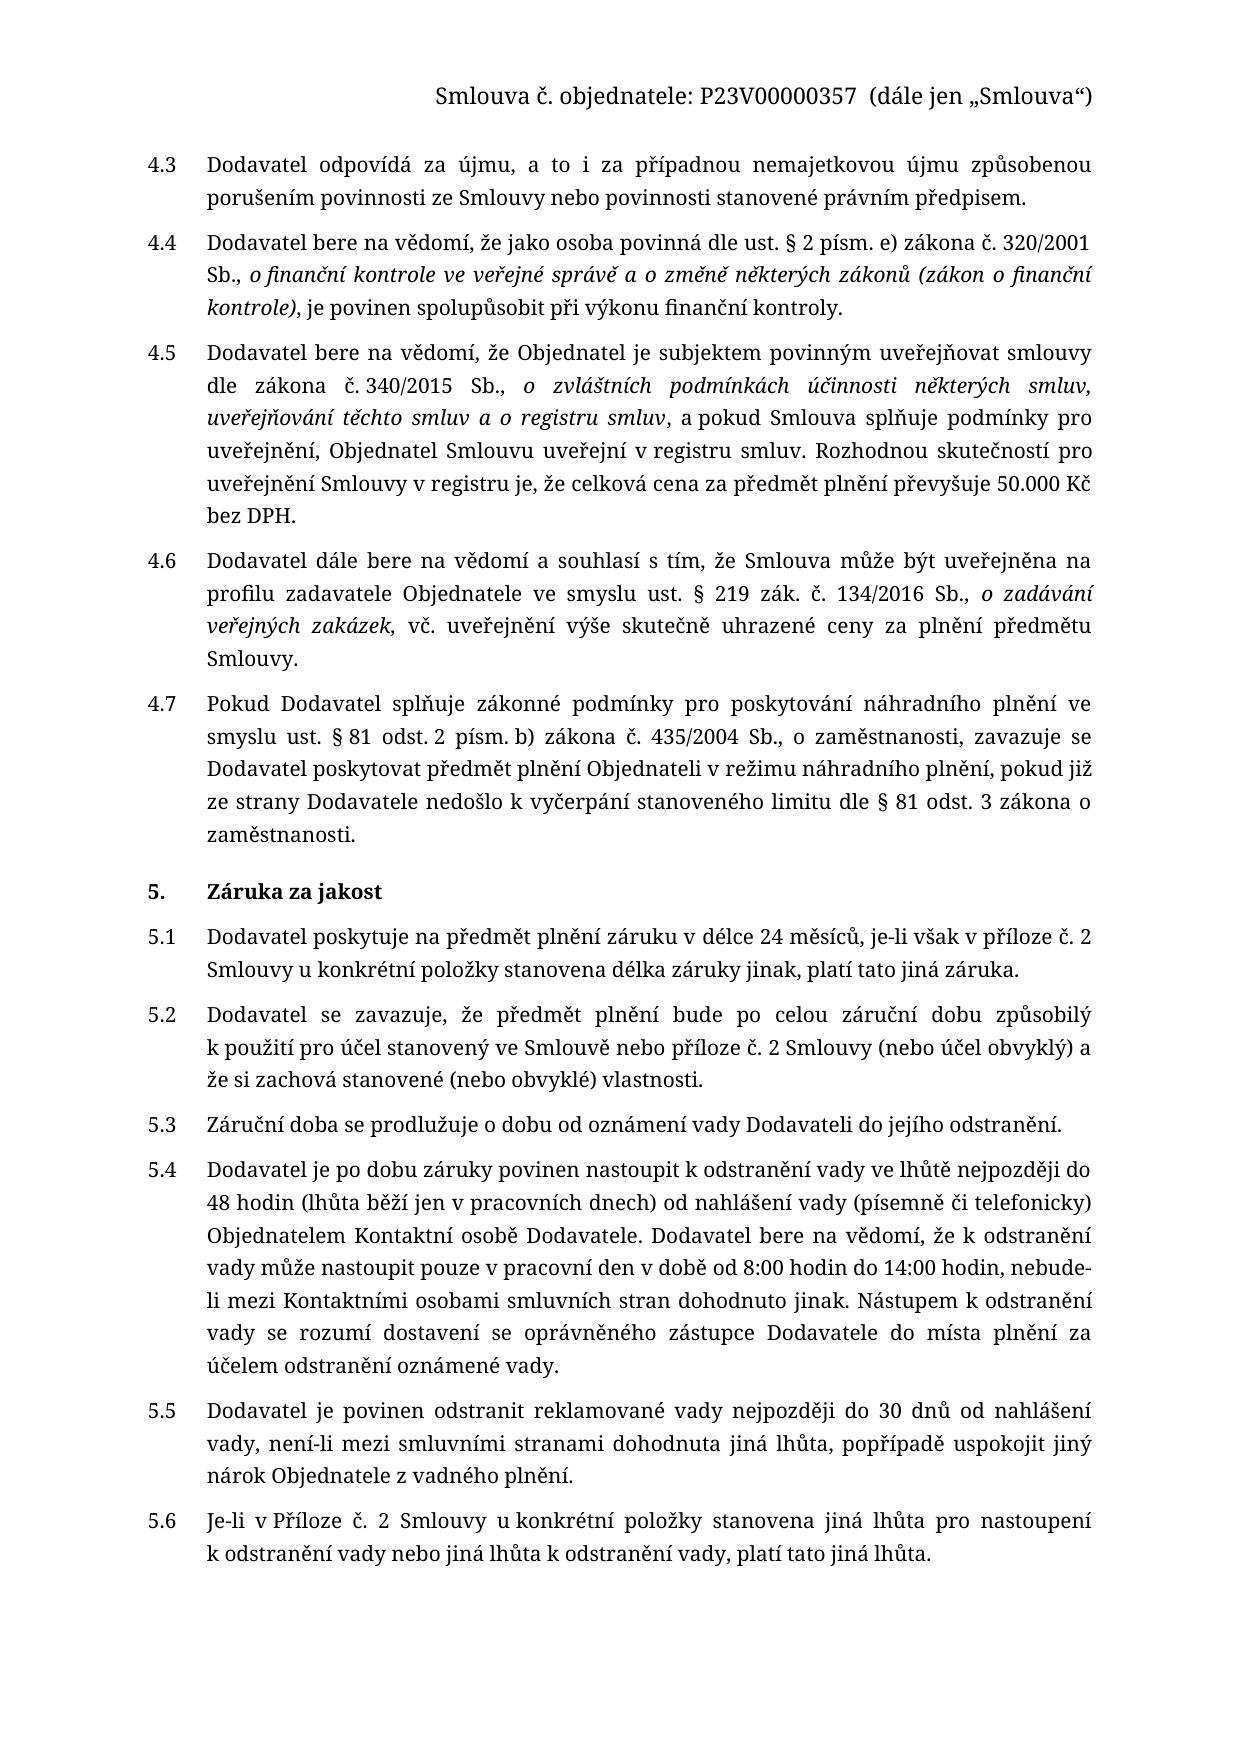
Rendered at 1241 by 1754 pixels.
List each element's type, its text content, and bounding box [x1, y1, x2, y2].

list Dodavatel bere na vědomí, že jako osoba povinná dle ust. § 2 písm. e) zákona č. 320/2001 Sb., o finanční kontrole ve veřejné správě a o změně některých zákonů (zákon o finanční kontrole), je povinen spolupůsobit při výkonu finanční kontroly. [148, 228, 1093, 322]
list Záruční doba se prodlužuje o dobu od oznámení vady Dodavateli do jejího odstranění. [148, 1110, 1093, 1139]
list Je-li v Příloze č. 2 Smlouvy u konkrétní položky stanovena jiná lhůta pro nastoupení k odstranění vady nebo jiná lhůta k odstranění vady, platí tato jiná lhůta. [148, 1507, 1093, 1568]
list Dodavatel se zavazuje, že předmět plnění bude po celou záruční dobu způsobilý k použití pro účel stanovený ve Smlouvě nebo příloze č. 2 Smlouvy (nebo účel obvyklý) a že si zachová stanovené (nebo obvyklé) vlastnosti. [148, 1000, 1093, 1094]
list Záruka za jakost [148, 877, 1093, 906]
list Dodavatel bere na vědomí, že Objednatel je subjektem povinným uveřejňovat smlouvy dle zákona č. 340/2015 Sb., o zvláštních podmínkách účinnosti některých smluv, uveřejňování těchto smluv a o registru smluv, a pokud Smlouva splňuje podmínky pro uveřejnění, Objednatel Smlouvu uveřejní v registru smluv. Rozhodnou skutečností pro uveřejnění Smlouvy v registru je, že celková cena za předmět plnění převyšuje 50.000 Kč bez DPH. [148, 338, 1093, 530]
list Dodavatel je povinen odstranit reklamované vady nejpozději do 30 dnů od nahlášení vady, není-li mezi smluvními stranami dohodnuta jiná lhůta, popřípadě uspokojit jiný nárok Objednatele z vadného plnění. [148, 1396, 1093, 1490]
list Dodavatel odpovídá za újmu, a to i za případnou nemajetkovou újmu způsobenou porušením povinnosti ze Smlouvy nebo povinnosti stanovené právním předpisem. [148, 150, 1093, 211]
list Dodavatel poskytuje na předmět plnění záruku v délce 24 měsíců, je-li však v příloze č. 2 Smlouvy u konkrétní položky stanovena délka záruky jinak, platí tato jiná záruka. [148, 922, 1093, 983]
list Pokud Dodavatel splňuje zákonné podmínky pro poskytování náhradního plnění ve smyslu ust. § 81 odst. 2 písm. b) zákona č. 435/2004 Sb., o zaměstnanosti, zavazuje se Dodavatel poskytovat předmět plnění Objednateli v režimu náhradního plnění, pokud již ze strany Dodavatele nedošlo k vyčerpání stanoveného limitu dle § 81 odst. 3 zákona o zaměstnanosti. [148, 689, 1093, 848]
list Dodavatel je po dobu záruky povinen nastoupit k odstranění vady ve lhůtě nejpozději do 48 hodin (lhůta běží jen v pracovních dnech) od nahlášení vady (písemně či telefonicky) Objednatelem Kontaktní osobě Dodavatele. Dodavatel bere na vědomí, že k odstranění vady může nastoupit pouze v pracovní den v době od 8:00 hodin do 14:00 hodin, nebude-li mezi Kontaktními osobami smluvních stran dohodnuto jinak. Nástupem k odstranění vady se rozumí dostavení se oprávněného zástupce Dodavatele do místa plnění za účelem odstranění oznámené vady. [148, 1156, 1093, 1379]
list Dodavatel dále bere na vědomí a souhlasí s tím, že Smlouva může být uveřejněna na profilu zadavatele Objednatele ve smyslu ust. § 219 zák. č. 134/2016 Sb., o zadávání veřejných zakázek, vč. uveřejnění výše skutečně uhrazené ceny za plnění předmětu Smlouvy. [148, 546, 1093, 673]
